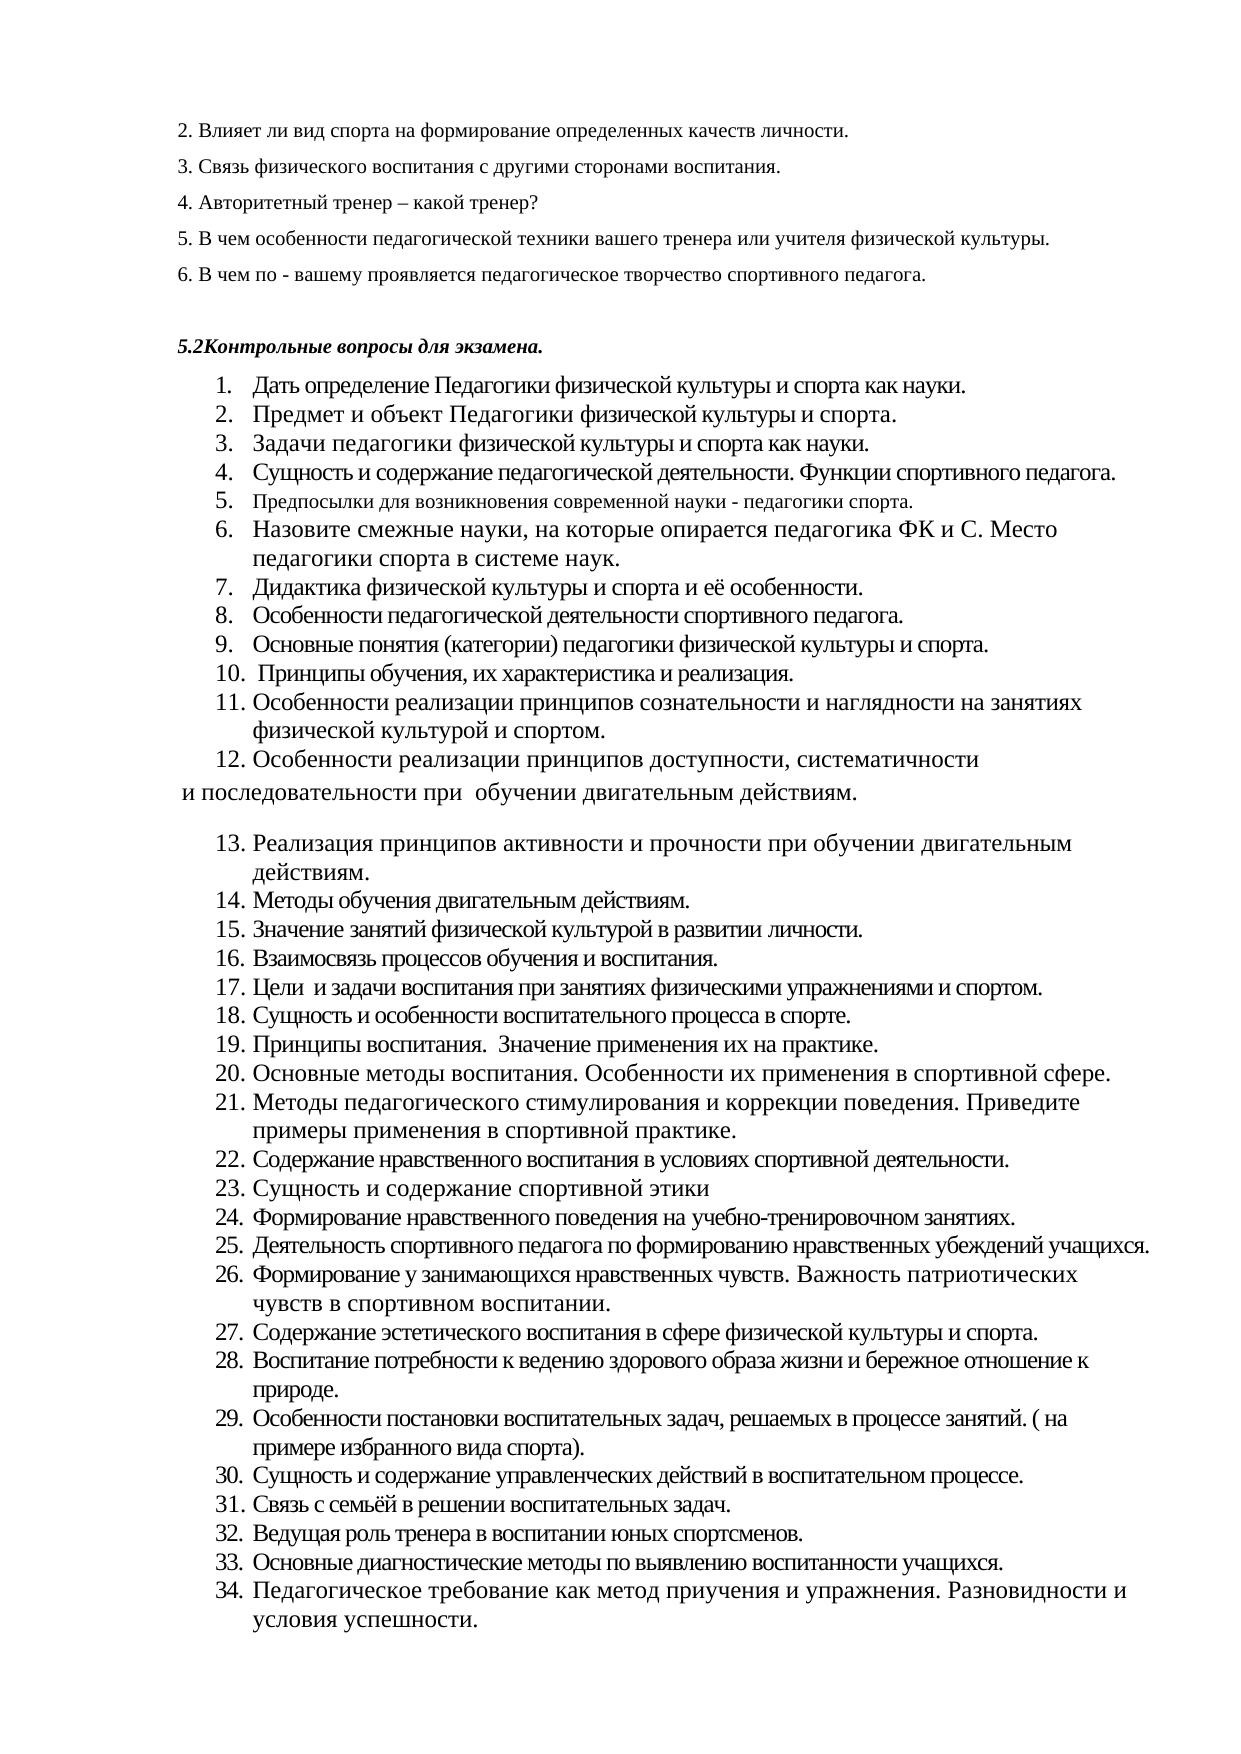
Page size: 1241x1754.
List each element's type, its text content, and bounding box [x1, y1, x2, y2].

list Особенности педагогической деятельности спортивного педагога. [215, 600, 1152, 629]
text 5. В чем особенности педагогической техники вашего тренера или учителя физической культуры. [177, 226, 1152, 250]
list Взаимосвязь процессов обучения и воспитания. [215, 943, 1152, 972]
list Дать определение Педагогики физической культуры и спорта как науки. [215, 370, 1152, 399]
list Сущность и содержание управленческих действий в воспитательном процессе. [215, 1460, 1152, 1489]
list Принципы воспитания. Значение применения их на практике. [215, 1029, 1152, 1058]
list Воспитание потребности к ведению здорового образа жизни и бережное отношение к природе. [215, 1345, 1152, 1403]
list Формирование у занимающихся нравственных чувств. Важность патриотических чувств в спортивном воспитании. [215, 1259, 1152, 1317]
list Значение занятий физической культурой в развитии личности. [215, 914, 1152, 943]
list Формирование нравственного поведения на учебно-тренировочном занятиях. [215, 1202, 1152, 1230]
list Ведущая роль тренера в воспитании юных спортсменов. [215, 1518, 1152, 1547]
list Содержание нравственного воспитания в условиях спортивной деятельности. [215, 1144, 1152, 1173]
list Связь с семьёй в решении воспитательных задач. [215, 1489, 1152, 1518]
list Сущность и содержание спортивной этики [215, 1173, 1152, 1202]
text 4. Авторитетный тренер – какой тренер? [177, 190, 1152, 214]
list Принципы обучения, их характеристика и реализация. [215, 658, 1152, 687]
list Реализация принципов активности и прочности при обучении двигательным действиям. [215, 828, 1152, 885]
list Назовите смежные науки, на которые опирается педагогика ФК и С. Место педагогики спорта в системе наук. [215, 514, 1152, 572]
list Особенности реализации принципов сознательности и наглядности на занятиях физической культурой и спортом. [215, 687, 1152, 744]
list Деятельность спортивного педагога по формированию нравственных убеждений учащихся. [215, 1230, 1152, 1259]
list Содержание эстетического воспитания в сфере физической культуры и спорта. [215, 1317, 1152, 1345]
list Методы педагогического стимулирования и коррекции поведения. Приведите примеры применения в спортивной практике. [215, 1087, 1152, 1144]
list Дидактика физической культуры и спорта и её особенности. [215, 572, 1152, 600]
list Особенности постановки воспитательных задач, решаемых в процессе занятий. ( на примере избранного вида спорта). [215, 1403, 1152, 1460]
list Основные понятия (категории) педагогики физической культуры и спорта. [215, 629, 1152, 658]
list Предмет и объект Педагогики физической культуры и спорта. [215, 399, 1152, 428]
text 3. Связь физического воспитания с другими сторонами воспитания. [177, 154, 1152, 178]
text и последовательности при обучении двигательным действиям. [182, 773, 1152, 807]
text 6. В чем по - вашему проявляется педагогическое творчество спортивного педагога. [177, 262, 1152, 286]
list Цели и задачи воспитания при занятиях физическими упражнениями и спортом. [215, 972, 1152, 1000]
list Особенности реализации принципов доступности, систематичности [215, 744, 1152, 773]
text 5.2Контрольные вопросы для экзамена. [177, 334, 1152, 358]
list Сущность и особенности воспитательного процесса в спорте. [215, 1000, 1152, 1029]
list Предпосылки для возникновения современной науки - педагогики спорта. [215, 485, 1152, 514]
list Методы обучения двигательным действиям. [215, 885, 1152, 914]
list Задачи педагогики физической культуры и спорта как науки. [215, 428, 1152, 457]
list Педагогическое требование как метод приучения и упражнения. Разновидности и условия успешности. [215, 1575, 1152, 1633]
list Основные диагностические методы по выявлению воспитанности учащихся. [215, 1547, 1152, 1575]
list Основные методы воспитания. Особенности их применения в спортивной сфере. [215, 1058, 1152, 1087]
text 2. Влияет ли вид спорта на формирование определенных качеств личности. [177, 118, 1152, 142]
list Сущность и содержание педагогической деятельности. Функции спортивного педагога. [215, 457, 1152, 485]
